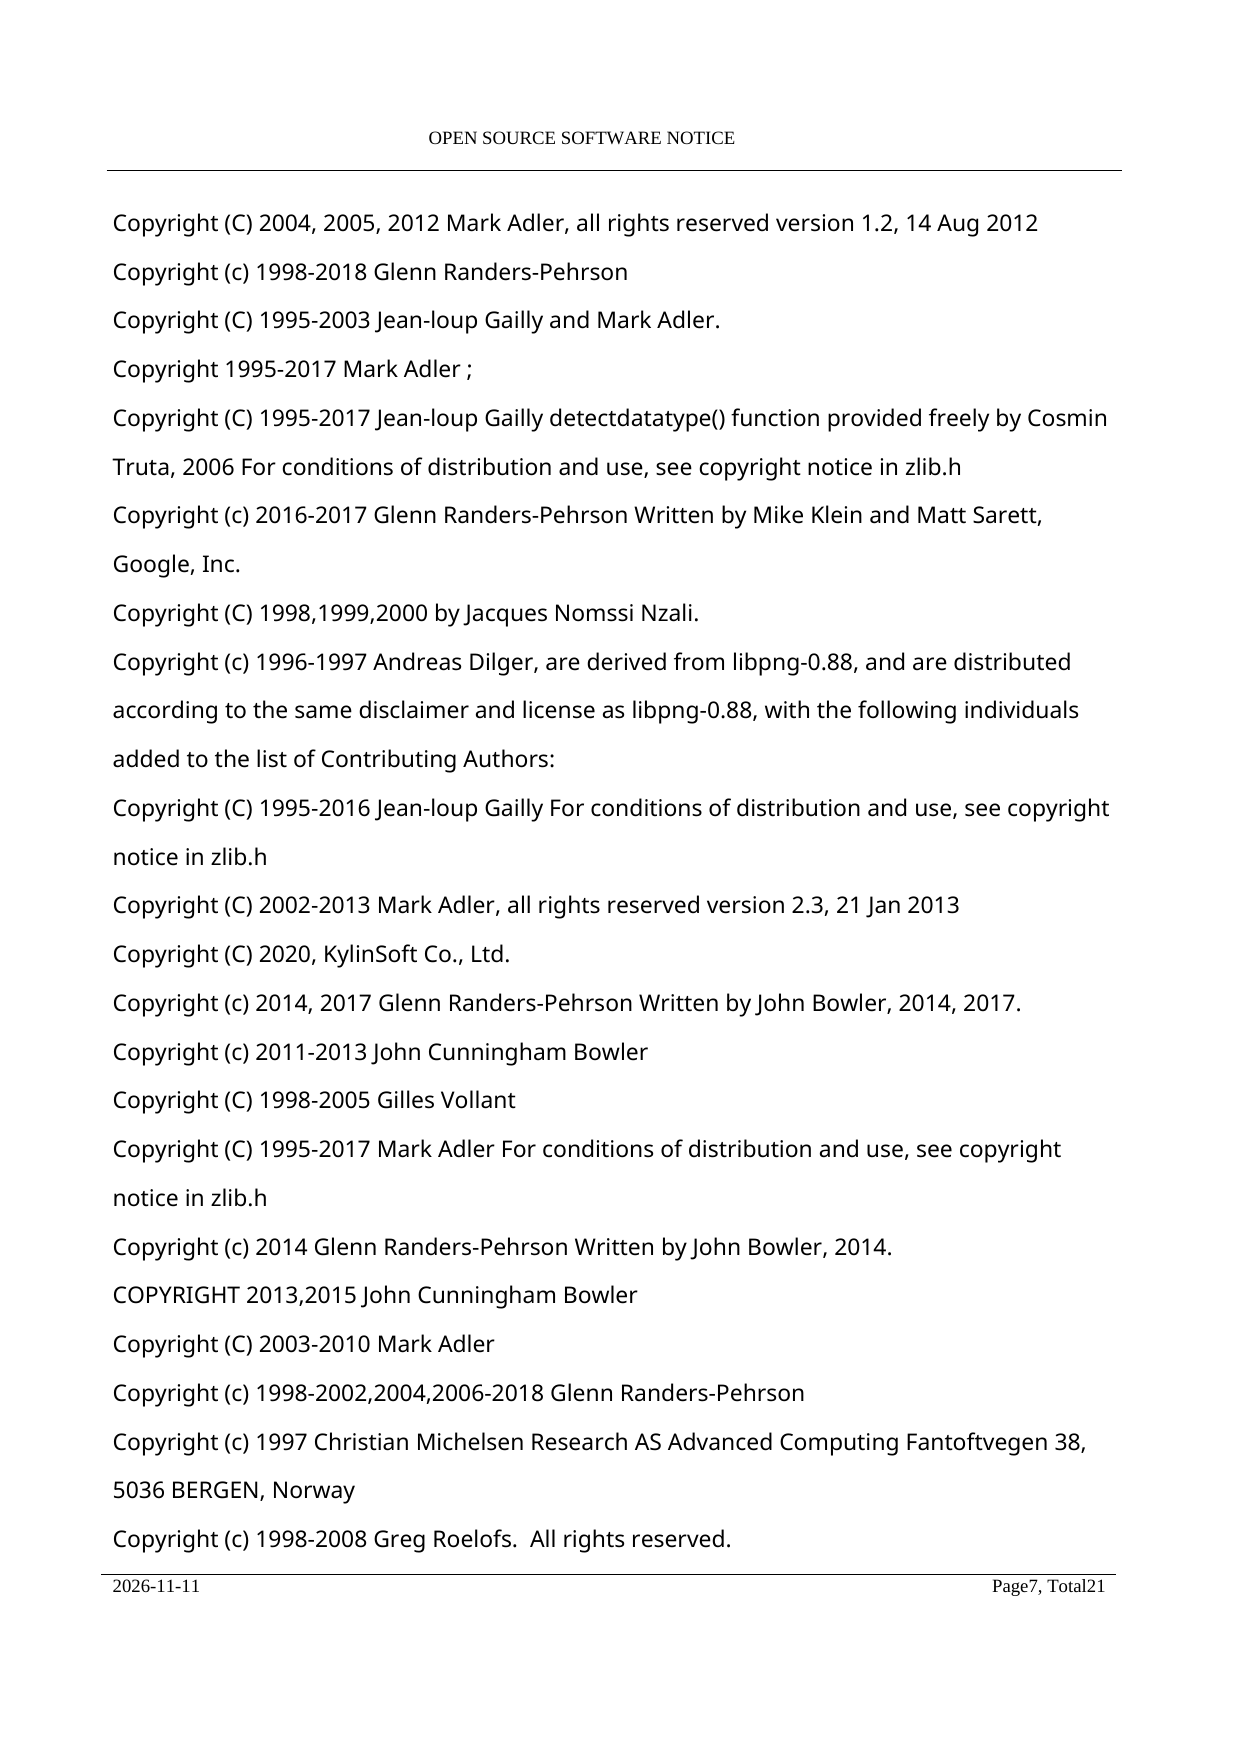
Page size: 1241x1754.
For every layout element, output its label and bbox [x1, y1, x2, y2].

text [112, 206, 1128, 1555]
